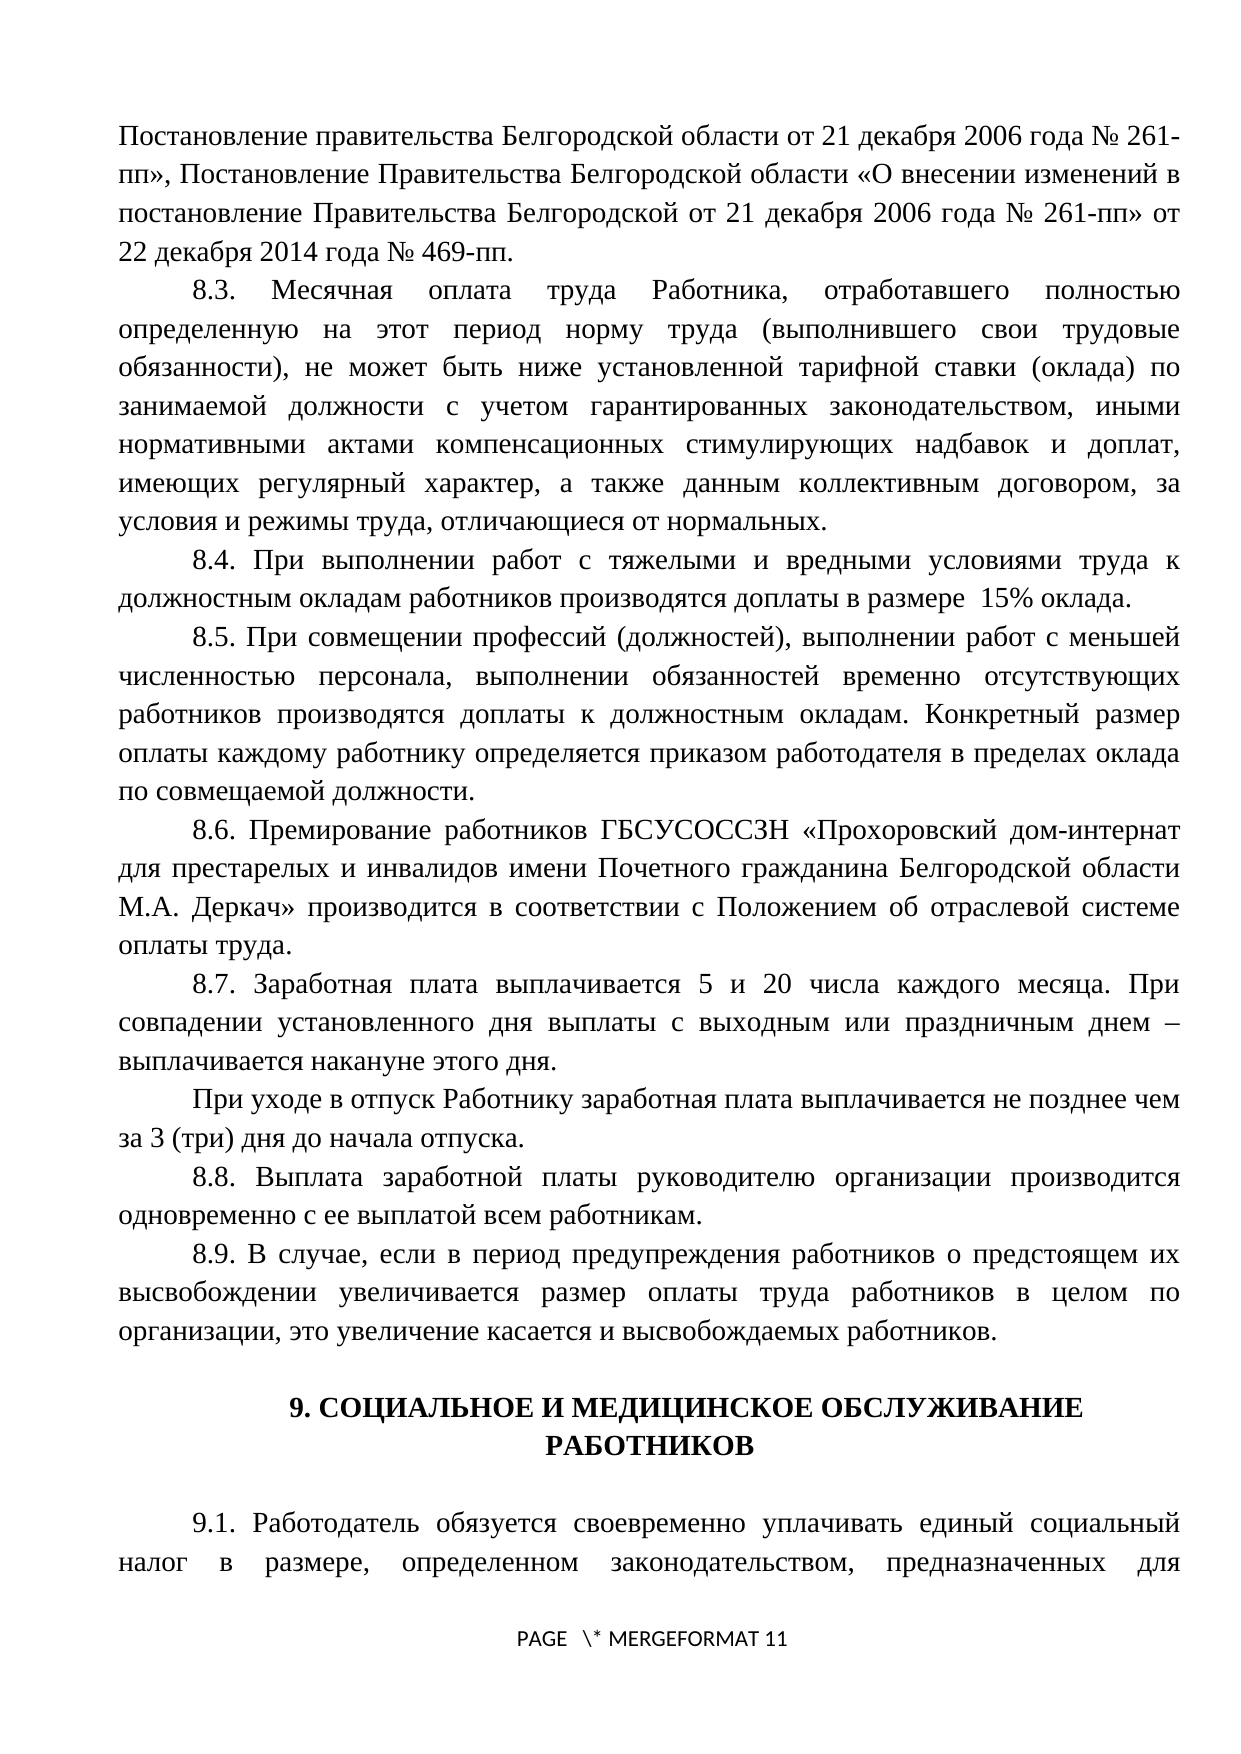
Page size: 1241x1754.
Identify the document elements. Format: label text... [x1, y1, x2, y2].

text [118, 1506, 1181, 1578]
text 8.5. При совмещении профессий (должностей), выполнении работ с меньшей численностью персонала, выполнении обязанностей временно отсутствующих работников производятся доплаты к должностным окладам. Конкретный размер оплаты каждому работнику определяется приказом работодателя в пределах оклада по совмещаемой должности. [118, 619, 1181, 807]
text 8.9. В случае, если в период предупреждения работников о предстоящем их высвобождении увеличивается размер оплаты труда работников в целом по организации, это увеличение касается и высвобождаемых работников. [118, 1236, 1181, 1346]
text 8.7. Заработная плата выплачивается 5 и 20 числа каждого месяца. При совпадении установленного дня выплаты с выходным или праздничным днем – выплачивается накануне этого дня. [118, 966, 1181, 1077]
text 8.4. При выполнении работ с тяжелыми и вредными условиями труда к должностным окладам работников производятся доплаты в размере 15% оклада. [118, 542, 1181, 614]
text 8.8. Выплата заработной платы руководителю организации производится одновременно с ее выплатой всем работникам. [118, 1159, 1181, 1231]
text 8.6. Премирование работников ГБСУСОССЗН «Прохоровский дом-интернат для престарелых и инвалидов имени Почетного гражданина Белгородской области М.А. Деркач» производится в соответствии с Положением об отраслевой системе оплаты труда. [118, 812, 1181, 961]
text При уходе в отпуск Работнику заработная плата выплачивается не позднее чем за 3 (три) дня до начала отпуска. [118, 1082, 1181, 1154]
text 9. СОЦИАЛЬНОЕ И МЕДИЦИНСКОЕ ОБСЛУЖИВАНИЕ РАБОТНИКОВ [118, 1390, 1181, 1462]
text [118, 118, 1181, 267]
text 8.3. Месячная оплата труда Работника, отработавшего полностью определенную на этот период норму труда (выполнившего свои трудовые обязанности), не может быть ниже установленной тарифной ставки (оклада) по занимаемой должности с учетом гарантированных законодательством, иными нормативными актами компенсационных стимулирующих надбавок и доплат, имеющих регулярный характер, а также данным коллективным договором, за условия и режимы труда, отличающиеся от нормальных. [118, 272, 1181, 537]
